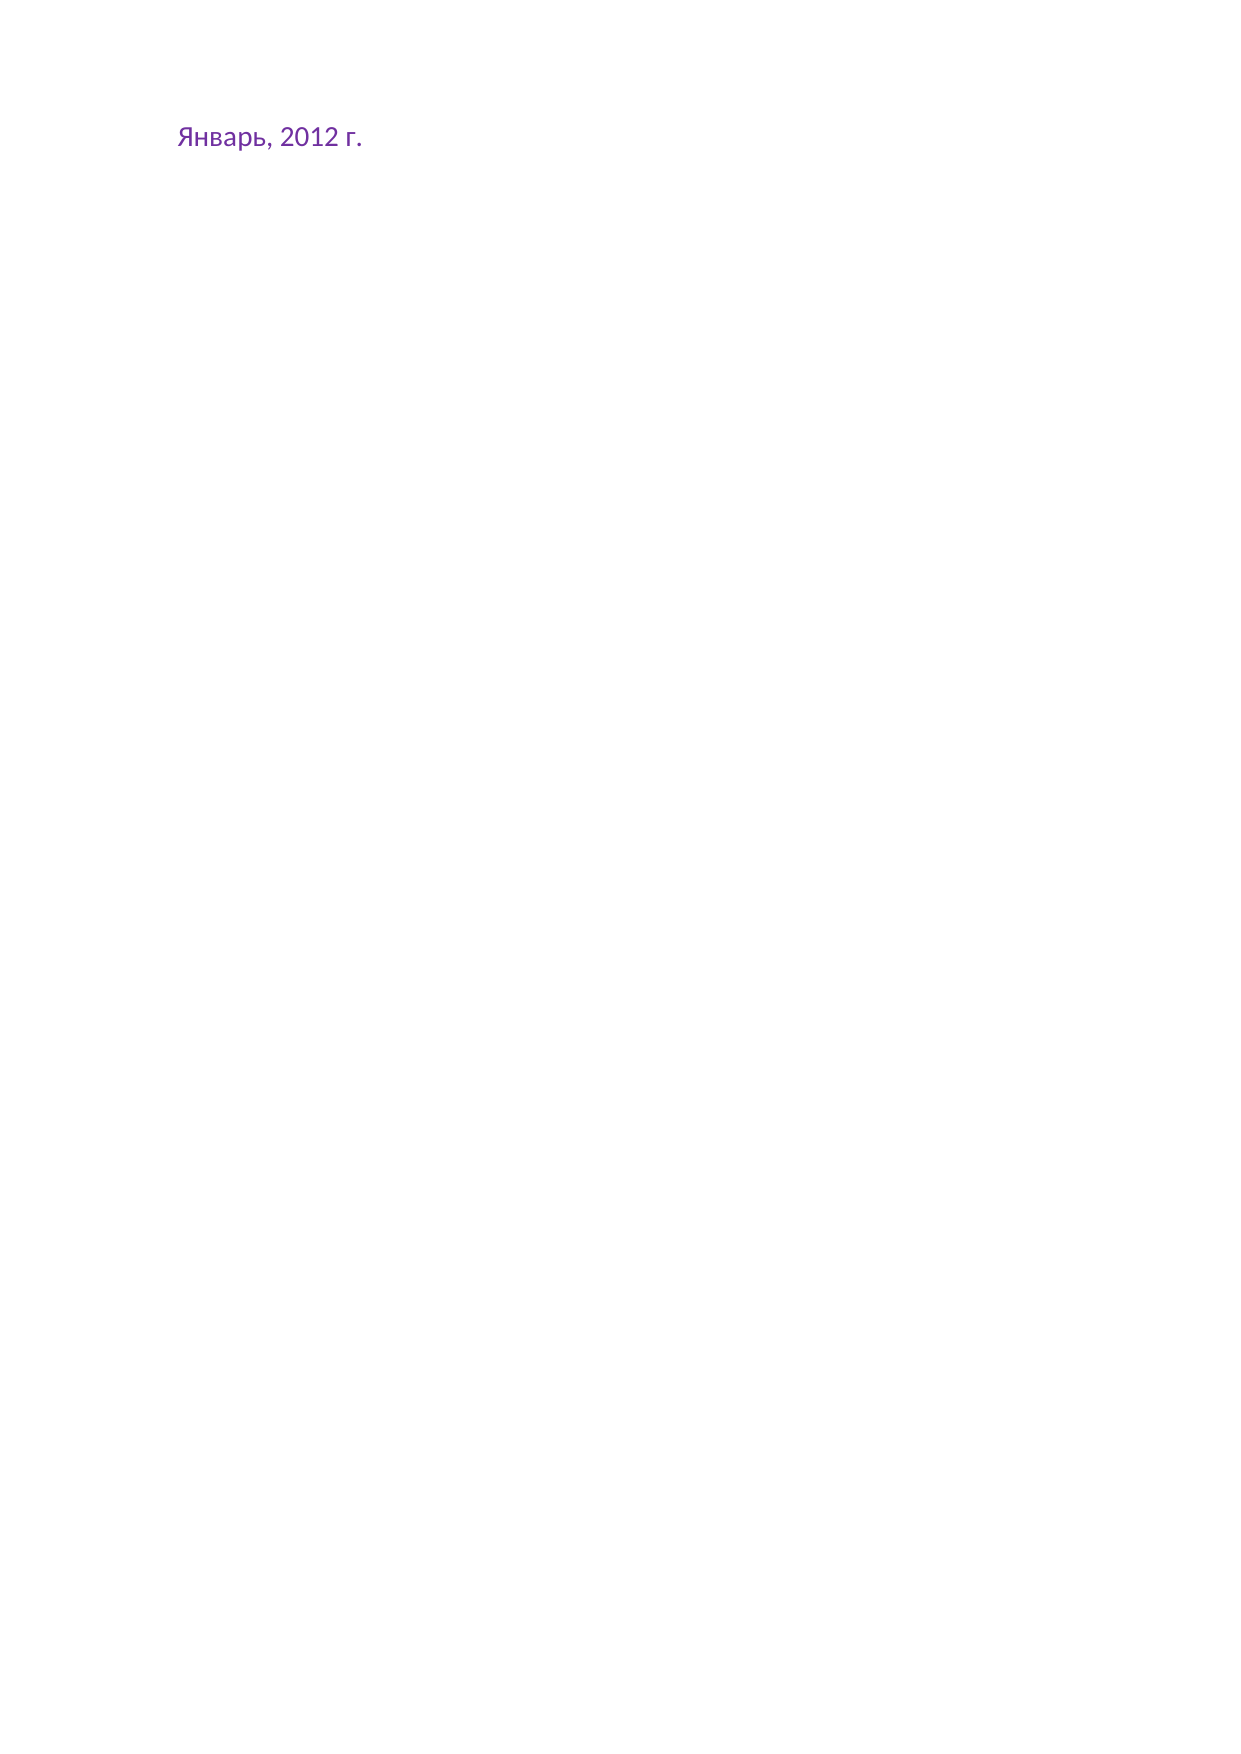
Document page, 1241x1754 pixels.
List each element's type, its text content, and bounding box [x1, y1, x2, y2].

text Январь, 2012 г. [177, 118, 1152, 154]
